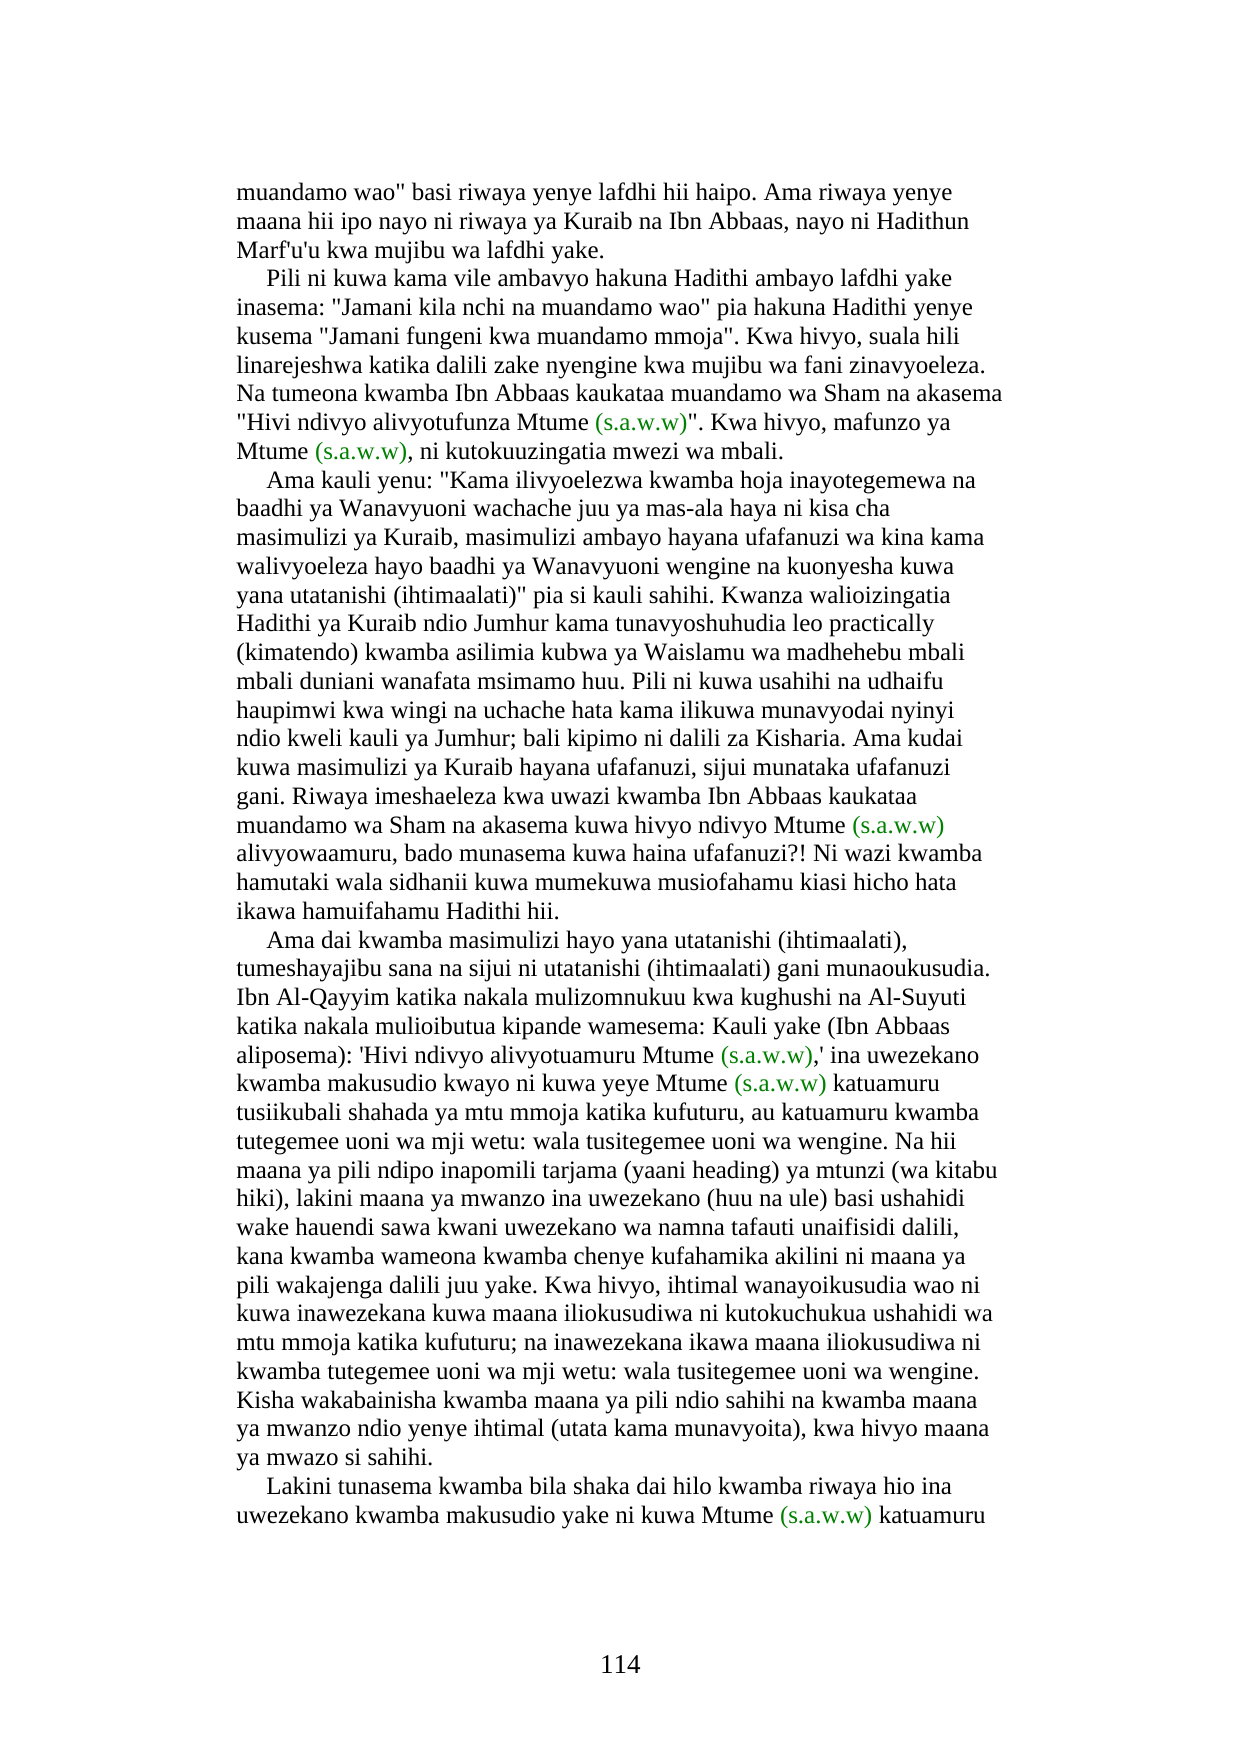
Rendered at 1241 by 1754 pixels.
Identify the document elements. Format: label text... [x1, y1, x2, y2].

text Pili ni kuwa kama vile ambavyo hakuna Hadithi ambayo lafdhi yake inasema: "Jamani kila nchi na muandamo wao" pia hakuna Hadithi yenye kusema "Jamani fungeni kwa muandamo mmoja". Kwa hivyo, suala hili linarejeshwa katika dalili zake nyengine kwa mujibu wa fani zinavyoeleza. Na tumeona kwamba Ibn Abbaas kaukataa muandamo wa Sham na akasema "Hivi ndivyo alivyotufunza Mtume (s.a.w.w)". Kwa hivyo, mafunzo ya Mtume (s.a.w.w), ni kutokuuzingatia mwezi wa mbali. [236, 263, 1004, 465]
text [236, 1471, 1004, 1528]
text Ama dai kwamba masimulizi hayo yana utatanishi (ihtimaalati), tumeshayajibu sana na sijui ni utatanishi (ihtimaalati) gani munaoukusudia. Ibn Al-Qayyim katika nakala mulizomnukuu kwa kughushi na Al-Suyuti katika nakala mulioibutua kipande wamesema: Kauli yake (Ibn Abbaas aliposema): 'Hivi ndivyo alivyotuamuru Mtume (s.a.w.w),' ina uwezekano kwamba makusudio kwayo ni kuwa yeye Mtume (s.a.w.w) katuamuru tusiikubali shahada ya mtu mmoja katika kufuturu, au katuamuru kwamba tutegemee uoni wa mji wetu: wala tusitegemee uoni wa wengine. Na hii maana ya pili ndipo inapomili tarjama (yaani heading) ya mtunzi (wa kitabu hiki), lakini maana ya mwanzo ina uwezekano (huu na ule) basi ushahidi wake hauendi sawa kwani uwezekano wa namna tafauti unaifisidi dalili, kana kwamba wameona kwamba chenye kufahamika akilini ni maana ya pili wakajenga dalili juu yake. Kwa hivyo, ihtimal wanayoikusudia wao ni kuwa inawezekana kuwa maana iliokusudiwa ni kutokuchukua ushahidi wa mtu mmoja katika kufuturu; na inawezekana ikawa maana iliokusudiwa ni kwamba tutegemee uoni wa mji wetu: wala tusitegemee uoni wa wengine. Kisha wakabainisha kwamba maana ya pili ndio sahihi na kwamba maana ya mwanzo ndio yenye ihtimal (utata kama munavyoita), kwa hivyo maana ya mwazo si sahihi. [236, 925, 1004, 1471]
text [236, 177, 1004, 263]
text Ama kauli yenu: "Kama ilivyoelezwa kwamba hoja inayotegemewa na baadhi ya Wanavyuoni wachache juu ya mas-ala haya ni kisa cha masimulizi ya Kuraib, masimulizi ambayo hayana ufafanuzi wa kina kama walivyoeleza hayo baadhi ya Wanavyuoni wengine na kuonyesha kuwa yana utatanishi (ihtimaalati)" pia si kauli sahihi. Kwanza walioizingatia Hadithi ya Kuraib ndio Jumhur kama tunavyoshuhudia leo practically (kimatendo) kwamba asilimia kubwa ya Waislamu wa madhehebu mbali mbali duniani wanafata msimamo huu. Pili ni kuwa usahihi na udhaifu haupimwi kwa wingi na uchache hata kama ilikuwa munavyodai nyinyi ndio kweli kauli ya Jumhur; bali kipimo ni dalili za Kisharia. Ama kudai kuwa masimulizi ya Kuraib hayana ufafanuzi, sijui munataka ufafanuzi gani. Riwaya imeshaeleza kwa uwazi kwamba Ibn Abbaas kaukataa muandamo wa Sham na akasema kuwa hivyo ndivyo Mtume (s.a.w.w) alivyowaamuru, bado munasema kuwa haina ufafanuzi?! Ni wazi kwamba hamutaki wala sidhanii kuwa mumekuwa musiofahamu kiasi hicho hata ikawa hamuifahamu Hadithi hii. [236, 465, 1004, 925]
